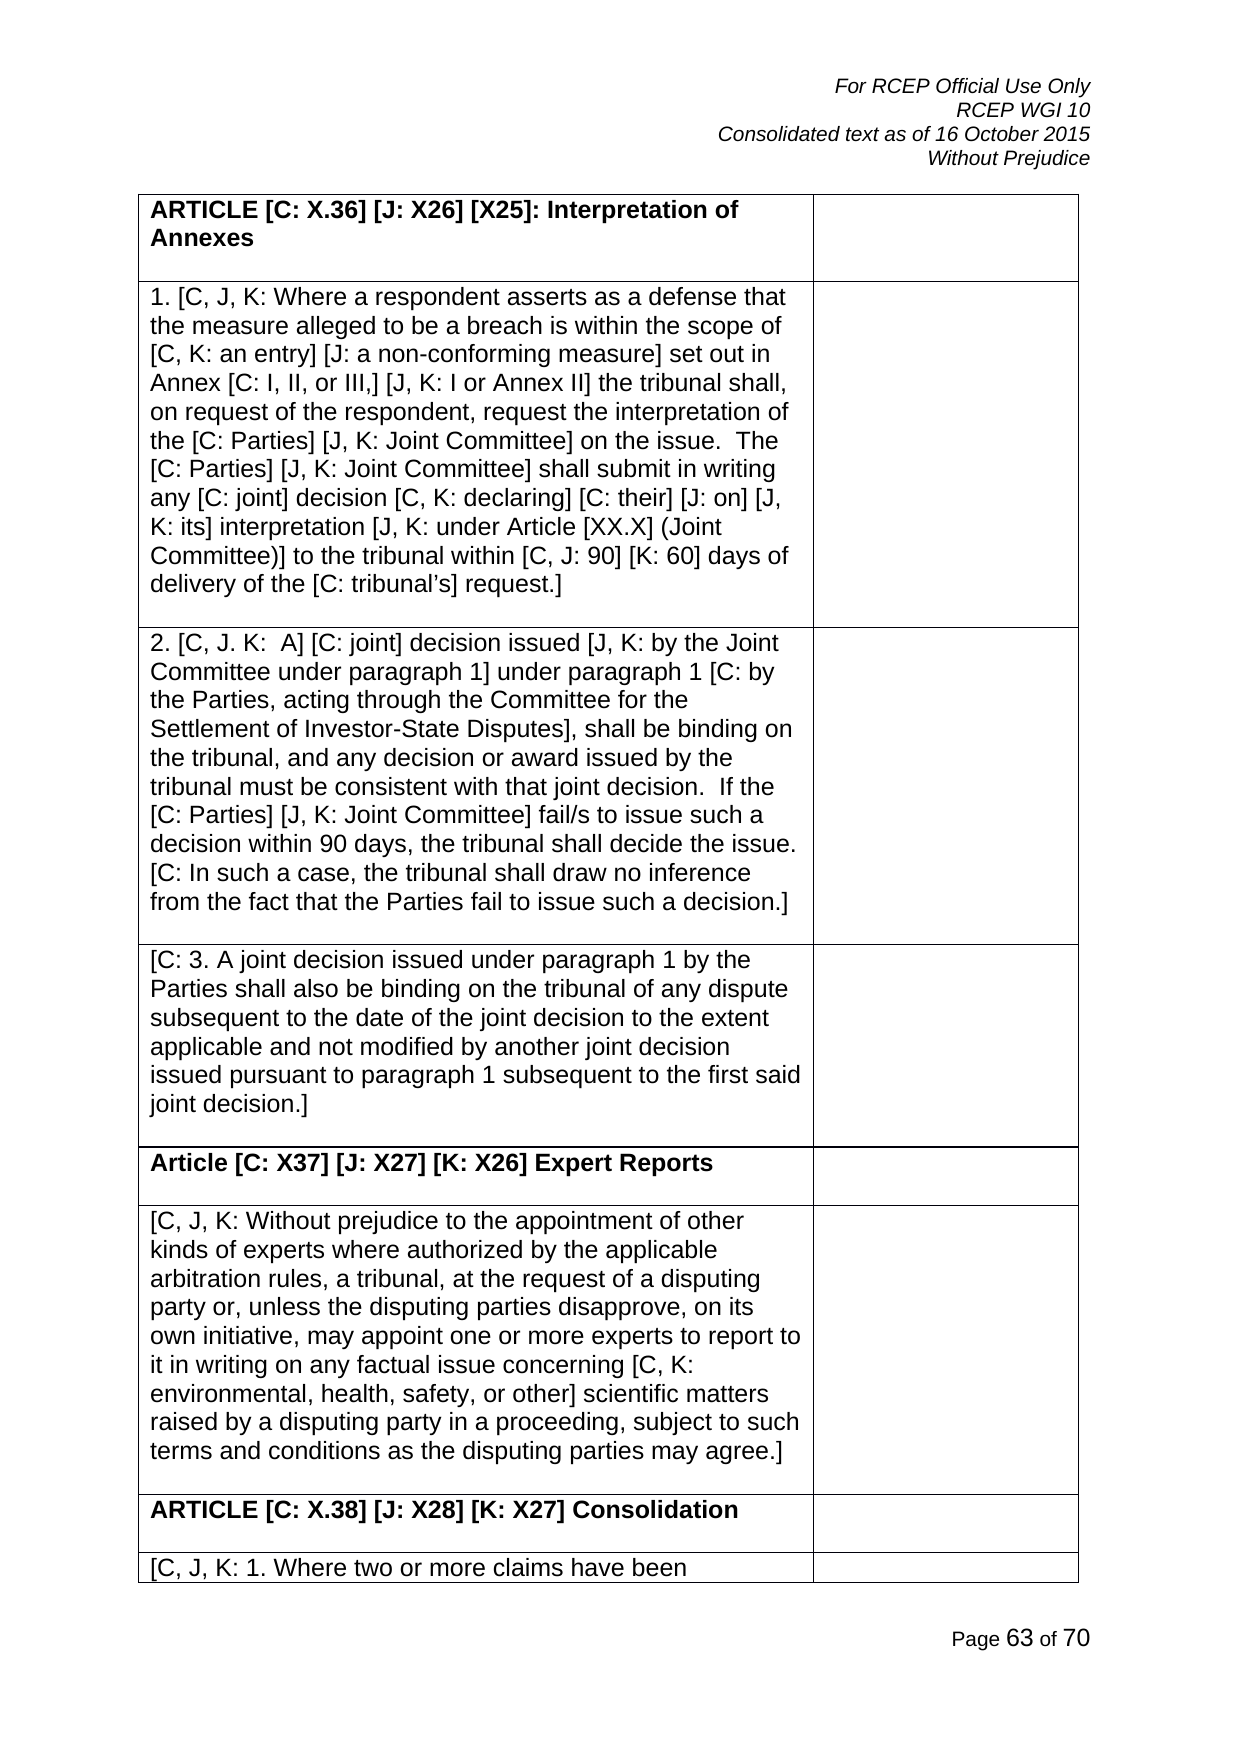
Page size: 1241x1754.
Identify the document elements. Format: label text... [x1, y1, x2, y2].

table_cell [814, 628, 1078, 944]
table_cell [814, 1148, 1078, 1205]
table_cell [814, 1495, 1078, 1552]
table_cell ARTICLE [C: X.38] [J: X28] [K: X27] Consolidation [139, 1495, 813, 1552]
table_cell [C: 3. A joint decision issued under paragraph 1 by the Parties shall also be binding on the tribunal of any dispute subsequent to the date of the joint decision to the extent applicable and not modified by another joint decision issued pursuant to paragraph 1 subsequent to the first said joint decision.] [139, 945, 813, 1146]
table_cell [C, J, K: Without prejudice to the appointment of other kinds of experts where authorized by the applicable arbitration rules, a tribunal, at the request of a disputing party or, unless the disputing parties disapprove, on its own initiative, may appoint one or more experts to report to it in writing on any factual issue concerning [C, K: environmental, health, safety, or other] scientific matters raised by a disputing party in a proceeding, subject to such terms and conditions as the disputing parties may agree.] [139, 1206, 813, 1493]
table_cell [814, 282, 1078, 627]
table_cell ARTICLE [C: X.36] [J: X26] [X25]: Interpretation of Annexes [139, 195, 813, 281]
table_cell Article [C: X37] [J: X27] [K: X26] Expert Reports [139, 1148, 813, 1205]
table_cell [814, 195, 1078, 281]
table_cell 2. [C, J. K: A] [C: joint] decision issued [J, K: by the Joint Committee under paragraph 1] under paragraph 1 [C: by the Parties, acting through the Committee for the Settlement of Investor-State Disputes], shall be binding on the tribunal, and any decision or award issued by the tribunal must be consistent with that joint decision. If the [C: Parties] [J, K: Joint Committee] fail/s to issue such a decision within 90 days, the tribunal shall decide the issue. [C: In such a case, the tribunal shall draw no inference from the fact that the Parties fail to issue such a decision.] [139, 628, 813, 944]
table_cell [139, 1553, 813, 1582]
table_cell [814, 1206, 1078, 1493]
table_cell 1. [C, J, K: Where a respondent asserts as a defense that the measure alleged to be a breach is within the scope of [C, K: an entry] [J: a non-conforming measure] set out in Annex [C: I, II, or III,] [J, K: I or Annex II] the tribunal shall, on request of the respondent, request the interpretation of the [C: Parties] [J, K: Joint Committee] on the issue. The [C: Parties] [J, K: Joint Committee] shall submit in writing any [C: joint] decision [C, K: declaring] [C: their] [J: on] [J, K: its] interpretation [J, K: under Article [XX.X] (Joint Committee)] to the tribunal within [C, J: 90] [K: 60] days of delivery of the [C: tribunal’s] request.] [139, 282, 813, 627]
table_cell [814, 945, 1078, 1146]
table_cell [814, 1553, 1078, 1582]
